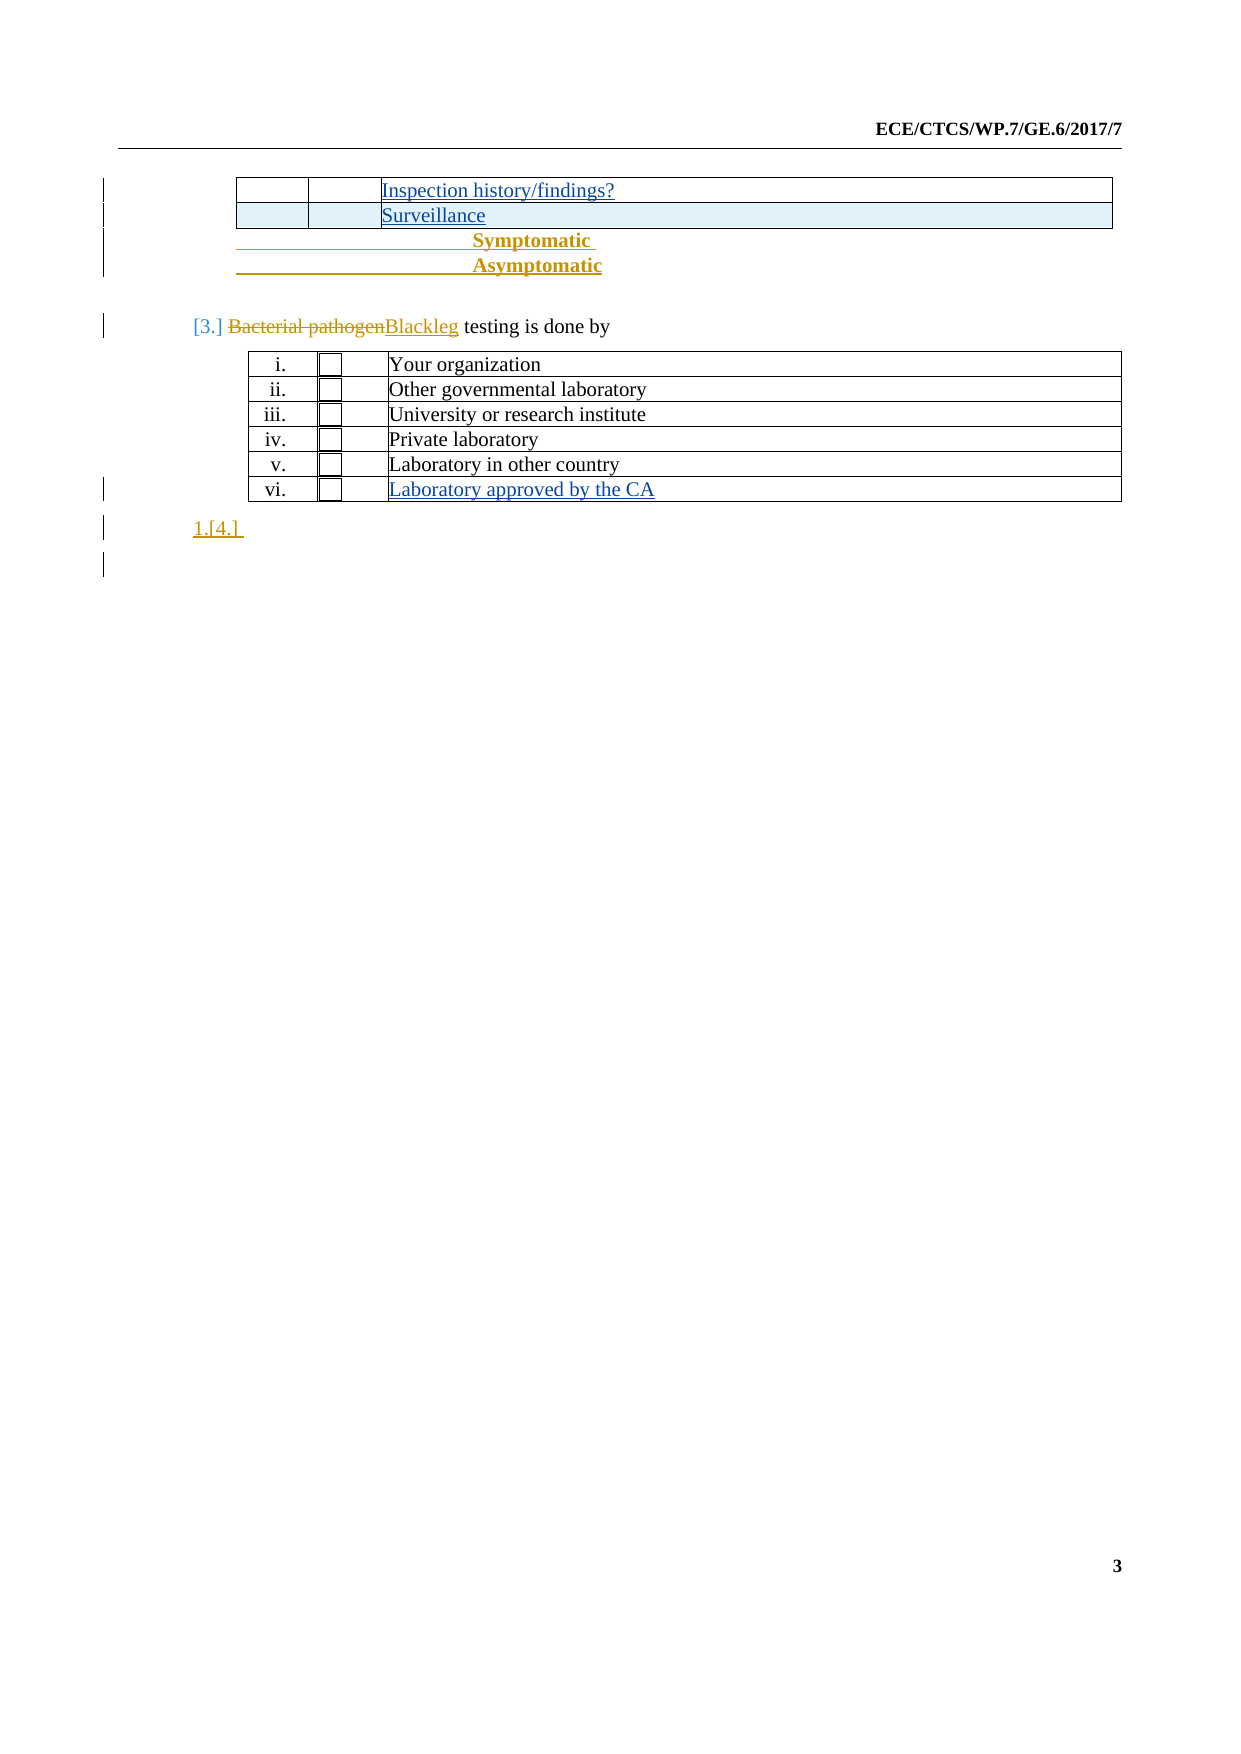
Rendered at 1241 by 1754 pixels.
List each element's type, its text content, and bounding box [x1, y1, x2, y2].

table_cell [249, 452, 317, 476]
table_cell [382, 178, 1112, 202]
table_cell [237, 178, 308, 202]
list testing is done by [193, 313, 1122, 338]
table_cell Other governmental laboratory [389, 377, 1121, 401]
table_header [318, 352, 388, 376]
table_cell University or research institute [389, 402, 1121, 426]
table_header [249, 352, 317, 376]
table_cell [318, 377, 388, 401]
table_cell [318, 452, 388, 476]
table_cell [318, 477, 388, 501]
table_cell [389, 477, 1121, 501]
table_cell [318, 427, 388, 451]
table_header Your organization [389, 352, 1121, 376]
table_cell [309, 178, 381, 202]
table_cell [249, 377, 317, 401]
table_cell [249, 427, 317, 451]
table_cell [249, 477, 317, 501]
table_cell Laboratory in other country [389, 452, 1121, 476]
table_cell Private laboratory [389, 427, 1121, 451]
table_cell [318, 402, 388, 426]
table_cell [249, 402, 317, 426]
